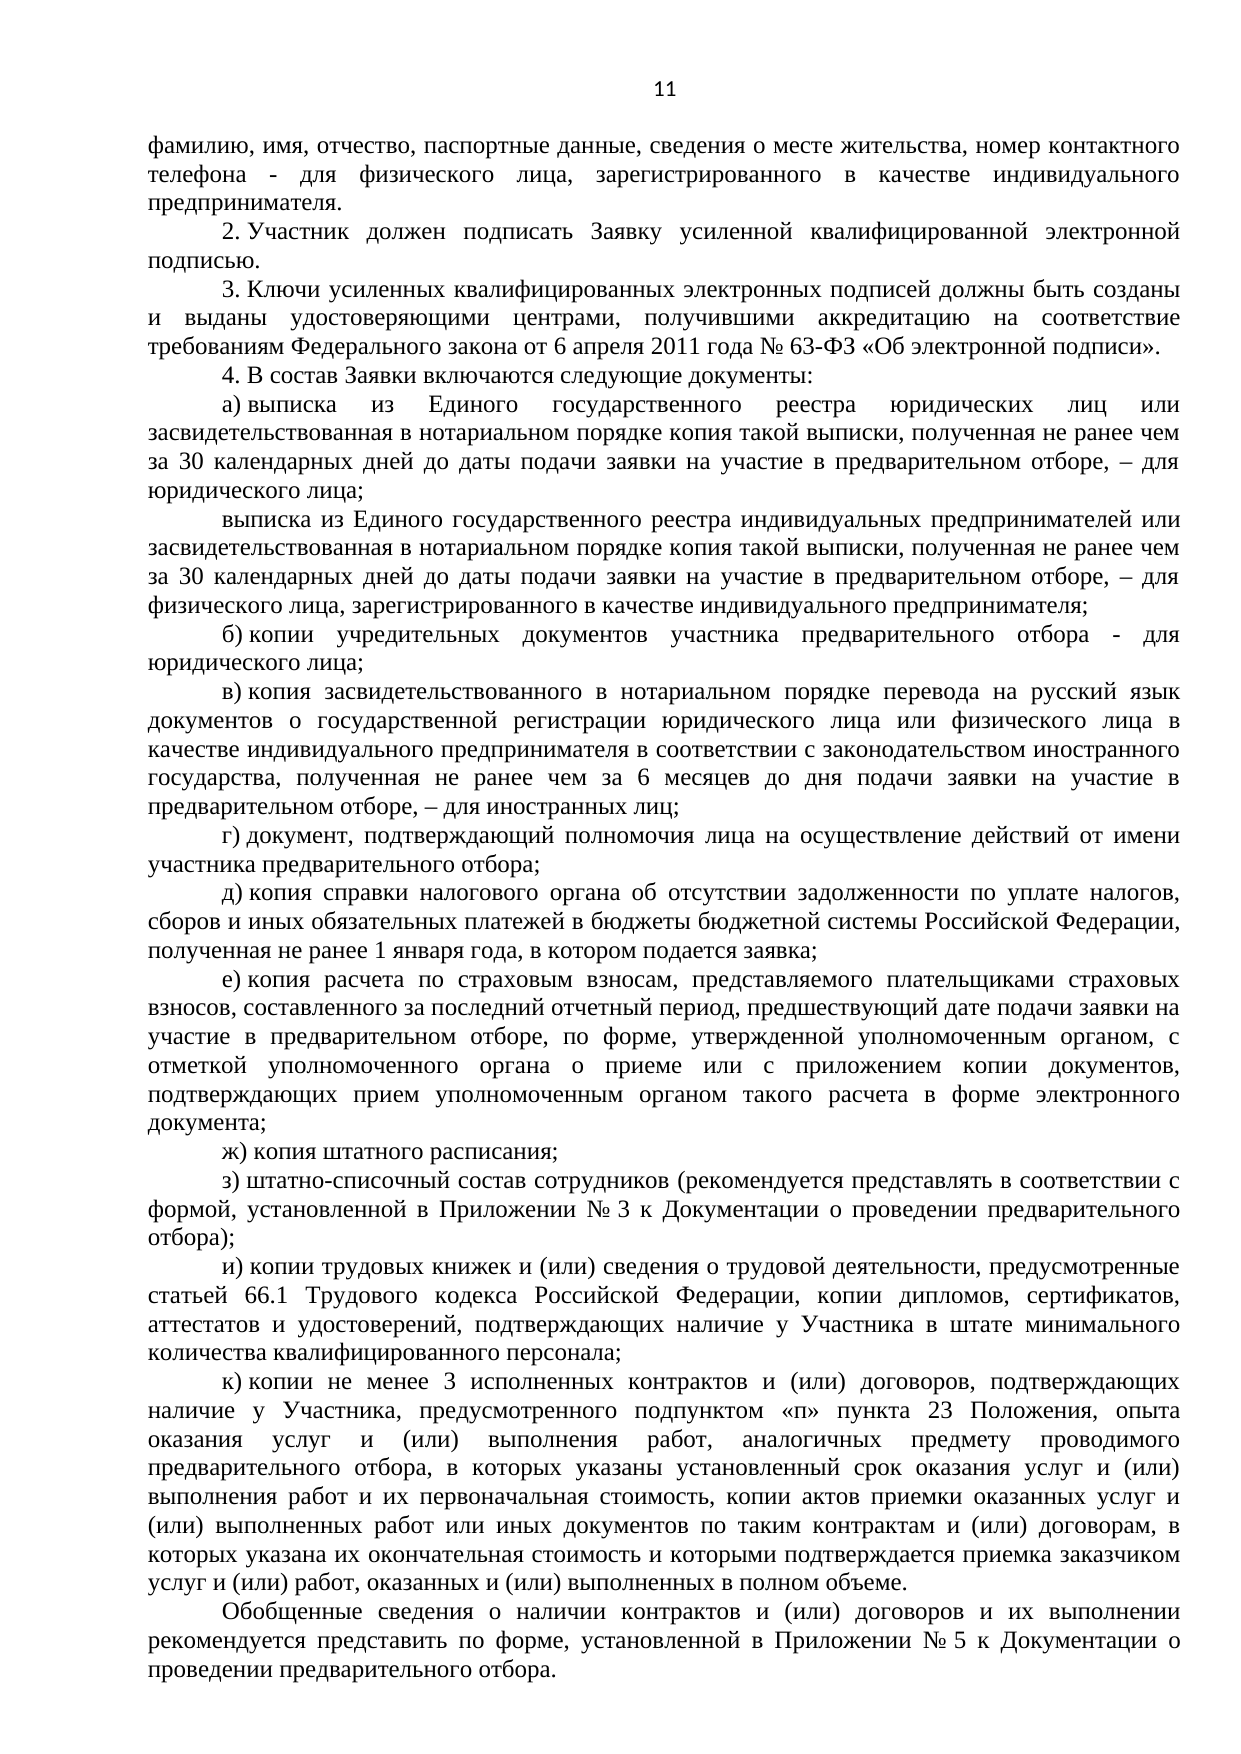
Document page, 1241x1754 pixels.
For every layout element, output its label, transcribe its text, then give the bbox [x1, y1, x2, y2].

text Обобщенные сведения о наличии контрактов и (или) договоров и их выполнении рекомендуется представить по форме, установленной в Приложении № 5 к Документации о проведении предварительного отбора. [148, 1596, 1181, 1682]
text а) выписка из Единого государственного реестра юридических лиц или засвидетельствованная в нотариальном порядке копия такой выписки, полученная не ранее чем за 30 календарных дней до даты подачи заявки на участие в предварительном отборе, – для юридического лица; [148, 389, 1181, 504]
text 4. В состав Заявки включаются следующие документы: [148, 360, 1181, 389]
text д) копия справки налогового органа об отсутствии задолженности по уплате налогов, сборов и иных обязательных платежей в бюджеты бюджетной системы Российской Федерации, полученная не ранее 1 января года, в котором подается заявка; [148, 877, 1181, 964]
text выписка из Единого государственного реестра индивидуальных предпринимателей или засвидетельствованная в нотариальном порядке копия такой выписки, полученная не ранее чем за 30 календарных дней до даты подачи заявки на участие в предварительном отборе, – для физического лица, зарегистрированного в качестве индивидуального предпринимателя; [148, 504, 1181, 619]
text е) копия расчета по страховым взносам, представляемого плательщиками страховых взносов, составленного за последний отчетный период, предшествующий дате подачи заявки на участие в предварительном отборе, по форме, утвержденной уполномоченным органом, с отметкой уполномоченного органа о приеме или с приложением копии документов, подтверждающих прием уполномоченным органом такого расчета в форме электронного документа; [148, 1107, 1181, 1136]
text к) копии не менее 3 исполненных контрактов и (или) договоров, подтверждающих наличие у Участника, предусмотренного подпунктом «п» пункта 23 Положения, опыта оказания услуг и (или) выполнения работ, аналогичных предмету проводимого предварительного отбора, в которых указаны установленный срок оказания услуг и (или) выполнения работ и их первоначальная стоимость, копии актов приемки оказанных услуг и (или) выполненных работ или иных документов по таким контрактам и (или) договорам, в которых указана их окончательная стоимость и которыми подтверждается приемка заказчиком услуг и (или) работ, оказанных и (или) выполненных в полном объеме. [148, 1366, 1181, 1596]
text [148, 130, 1181, 216]
text в) копия засвидетельствованного в нотариальном порядке перевода на русский язык документов о государственной регистрации юридического лица или физического лица в качестве индивидуального предпринимателя в соответствии с законодательством иностранного государства, полученная не ранее чем за 6 месяцев до дня подачи заявки на участие в предварительном отборе, – для иностранных лиц; [148, 676, 1181, 820]
text и) копии трудовых книжек и (или) сведения о трудовой деятельности, предусмотренные статьей 66.1 Трудового кодекса Российской Федерации, копии дипломов, сертификатов, аттестатов и удостоверений, подтверждающих наличие у Участника в штате минимального количества квалифицированного персонала; [148, 1251, 1181, 1366]
text з) штатно-списочный состав сотрудников (рекомендуется представлять в соответствии с формой, установленной в Приложении № 3 к Документации о проведении предварительного отбора); [148, 1165, 1181, 1251]
text е) копия расчета по страховым взносам, представляемого плательщиками страховых взносов, составленного за последний отчетный период, предшествующий дате подачи заявки на участие в предварительном отборе, по форме, утвержденной уполномоченным органом, с отметкой уполномоченного органа о приеме или с приложением копии документов, подтверждающих прием уполномоченным органом такого расчета в форме электронного документа; [148, 964, 1181, 993]
text г) документ, подтверждающий полномочия лица на осуществление действий от имени участника предварительного отбора; [148, 820, 1181, 877]
text 2. Участник должен подписать Заявку усиленной квалифицированной электронной подписью. [148, 216, 1181, 274]
text б) копии учредительных документов участника предварительного отбора - для юридического лица; [148, 619, 1181, 676]
text ж) копия штатного расписания; [148, 1136, 1181, 1165]
text 3. Ключи усиленных квалифицированных электронных подписей должны быть созданы и выданы удостоверяющими центрами, получившими аккредитацию на соответствие требованиям Федерального закона от 6 апреля 2011 года № 63-ФЗ «Об электронной подписи». [148, 274, 1181, 360]
